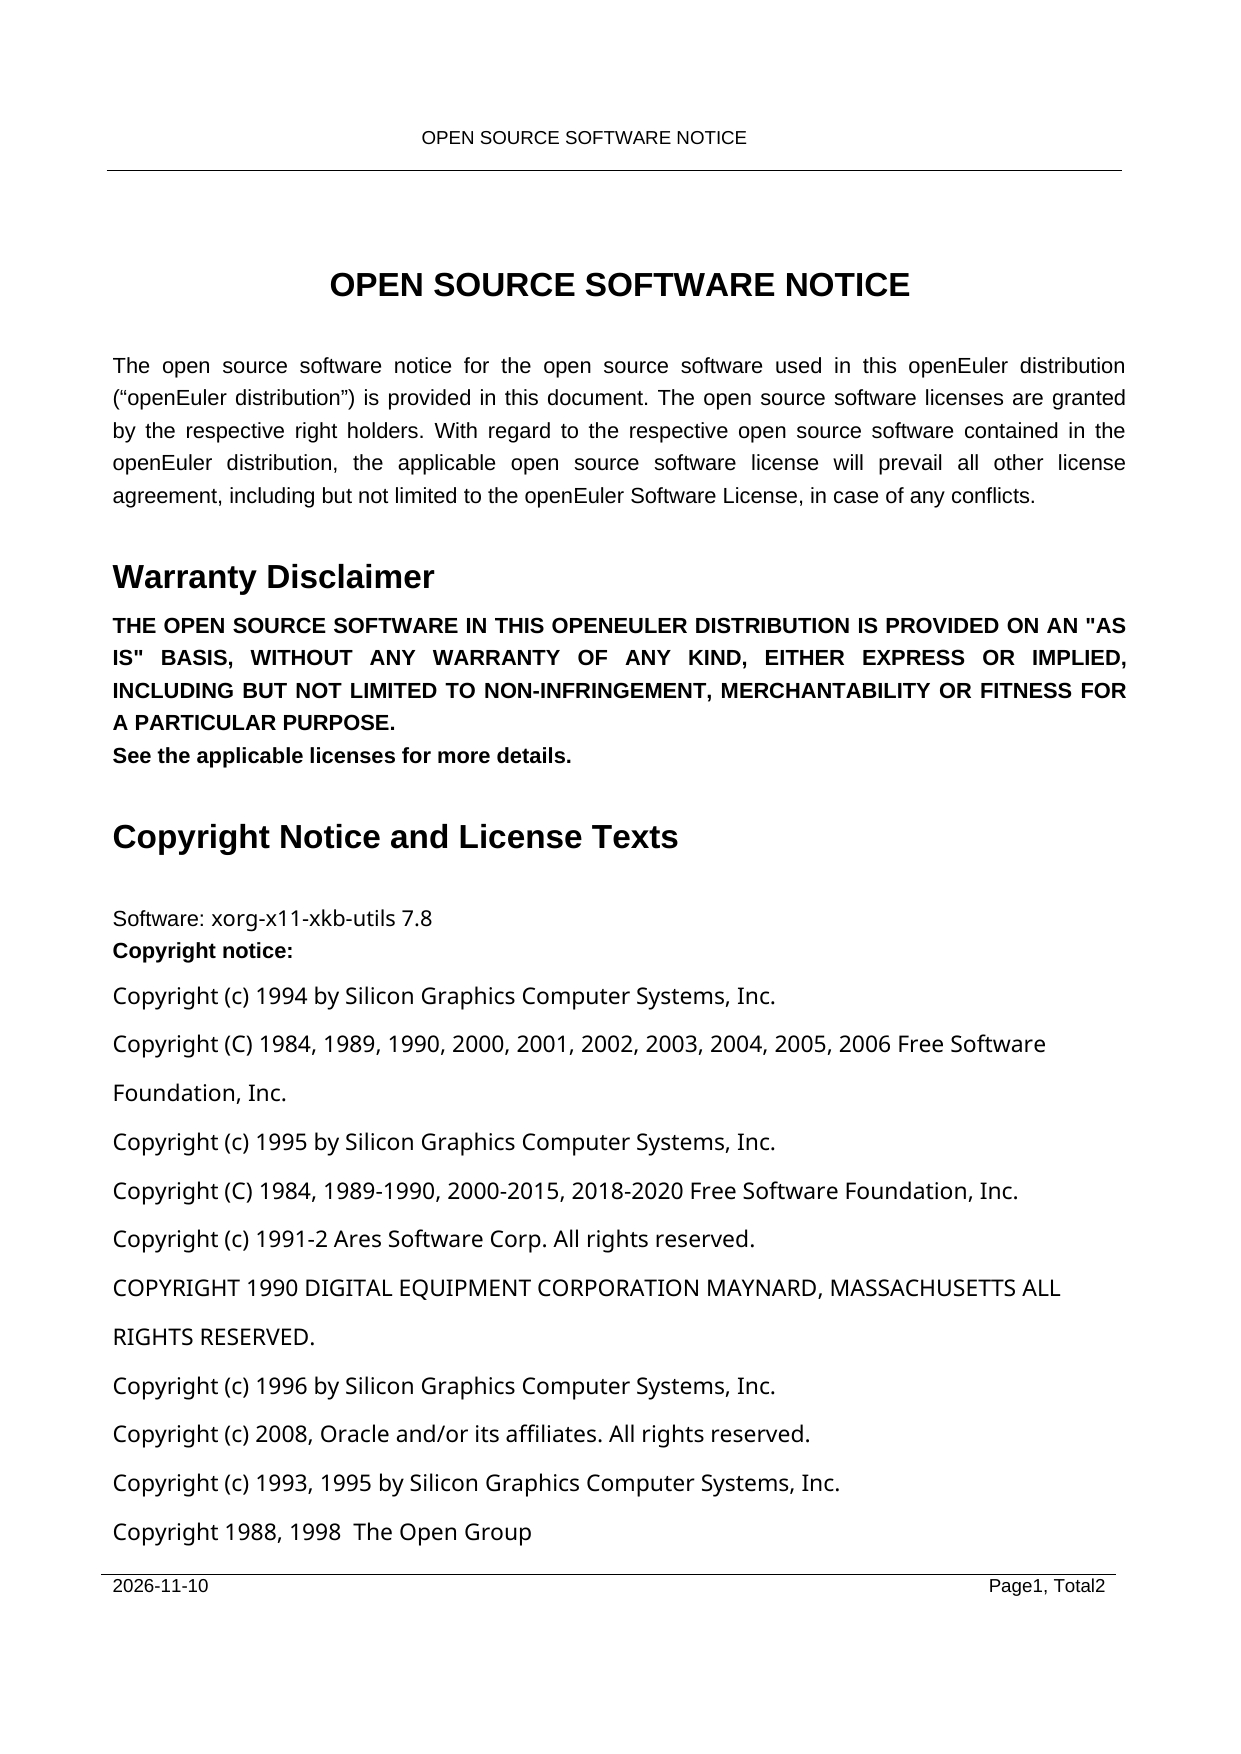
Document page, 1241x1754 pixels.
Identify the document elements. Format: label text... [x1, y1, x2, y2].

text The open source software notice for the open source software used in this openEuler distribution (“openEuler distribution”) is provided in this document. The open source software licenses are granted by the respective right holders. With regard to the respective open source software contained in the openEuler distribution, the applicable open source software license will prevail all other license agreement, including but not limited to the openEuler Software License, in case of any conflicts. [112, 349, 1128, 511]
text Copyright Notice and License Texts [112, 804, 1128, 869]
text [112, 979, 1128, 1548]
text OPEN SOURCE SOFTWARE NOTICE [112, 251, 1128, 316]
text THE OPEN SOURCE SOFTWARE IN THIS OPENEULER DISTRIBUTION IS PROVIDED ON AN "AS IS" BASIS, WITHOUT ANY WARRANTY OF ANY KIND, EITHER EXPRESS OR IMPLIED, INCLUDING BUT NOT LIMITED TO NON-INFRINGEMENT, MERCHANTABILITY OR FITNESS FOR A PARTICULAR PURPOSE. See the applicable licenses for more details. [112, 609, 1128, 771]
text Copyright notice: [112, 934, 1128, 966]
text Warranty Disclaimer [112, 544, 1128, 609]
text Software: xorg-x11-xkb-utils 7.8 [112, 901, 1128, 934]
